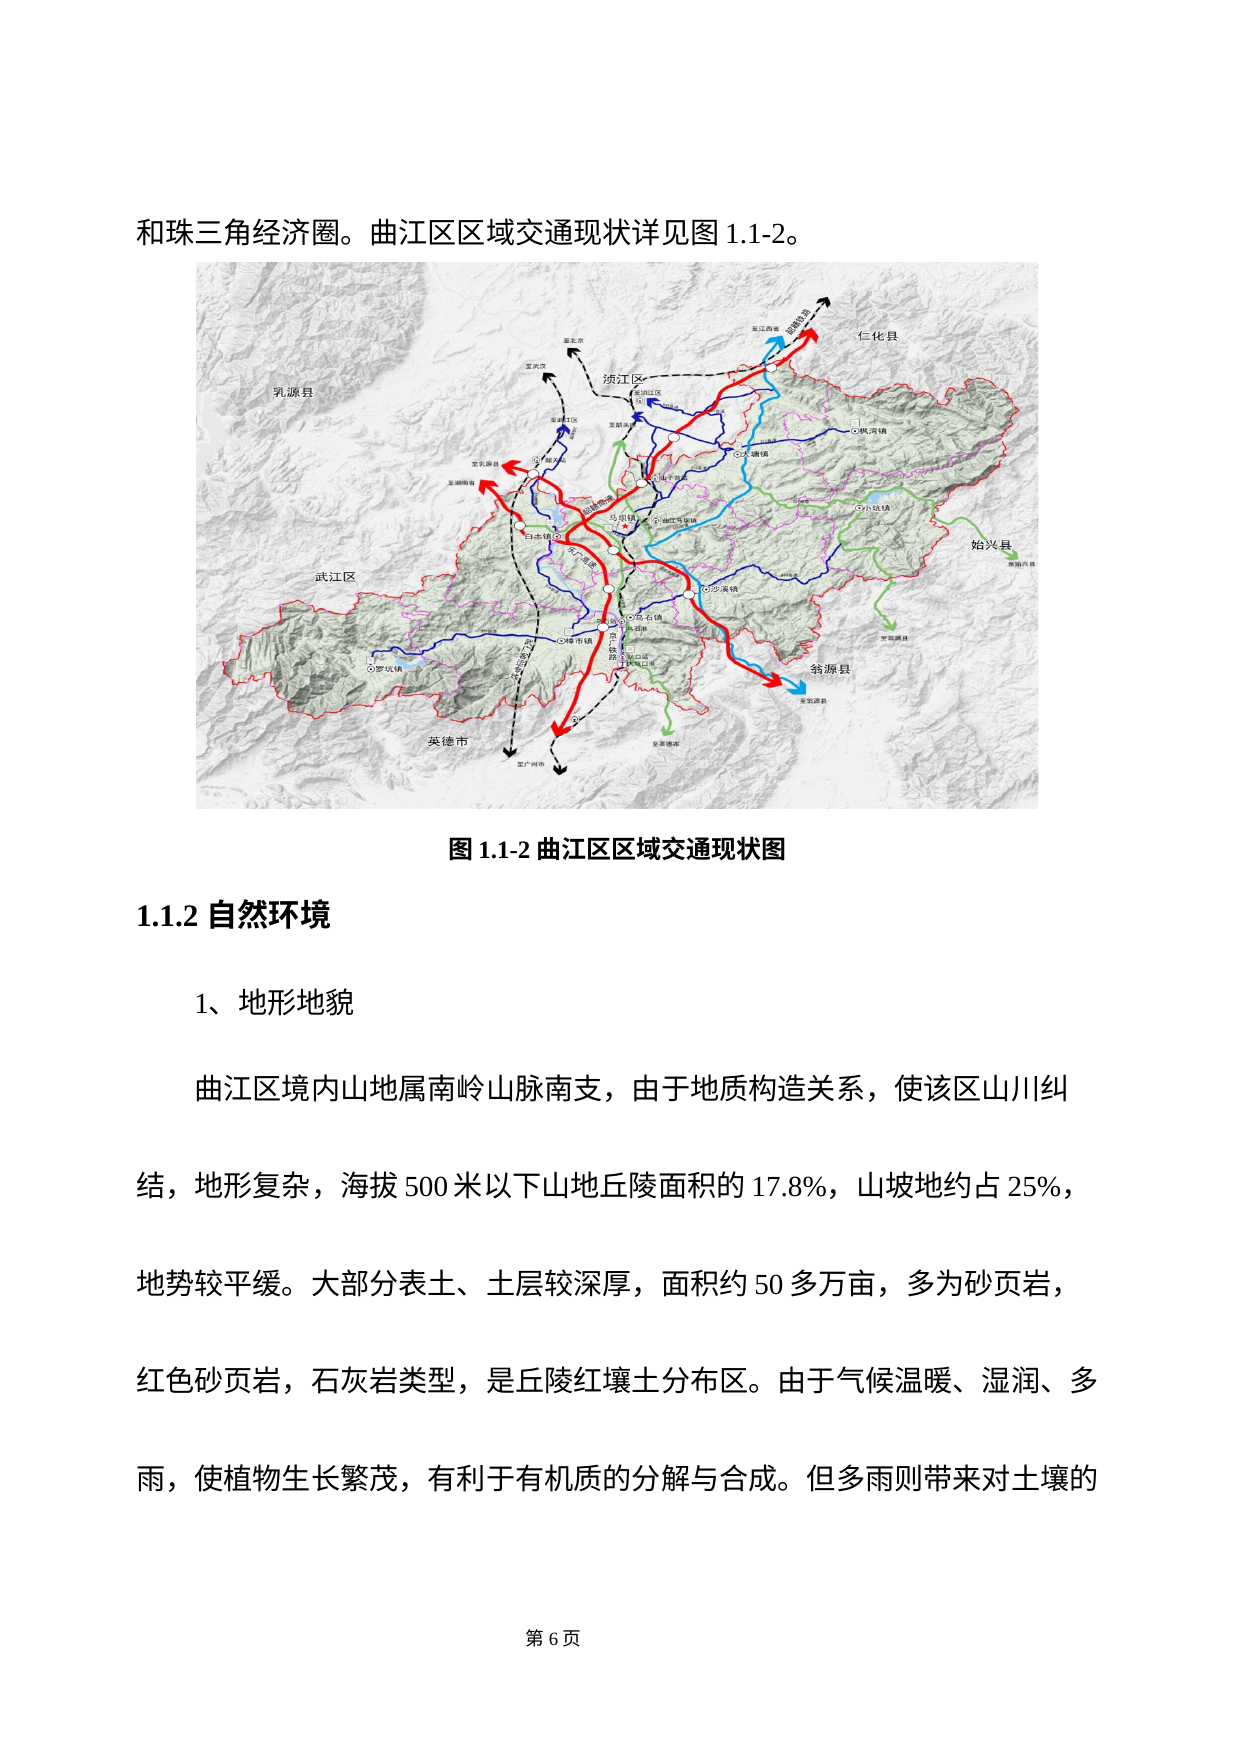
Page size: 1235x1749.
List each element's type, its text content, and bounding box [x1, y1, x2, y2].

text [136, 198, 1098, 263]
text 图1.1-2 曲江区区域交通现状图 [136, 815, 1098, 880]
subtitle 1.1.2 自然环境 [136, 880, 1098, 945]
text 1、地形地貌 [136, 968, 1098, 1033]
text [136, 1054, 1098, 1509]
picture [196, 262, 1039, 809]
